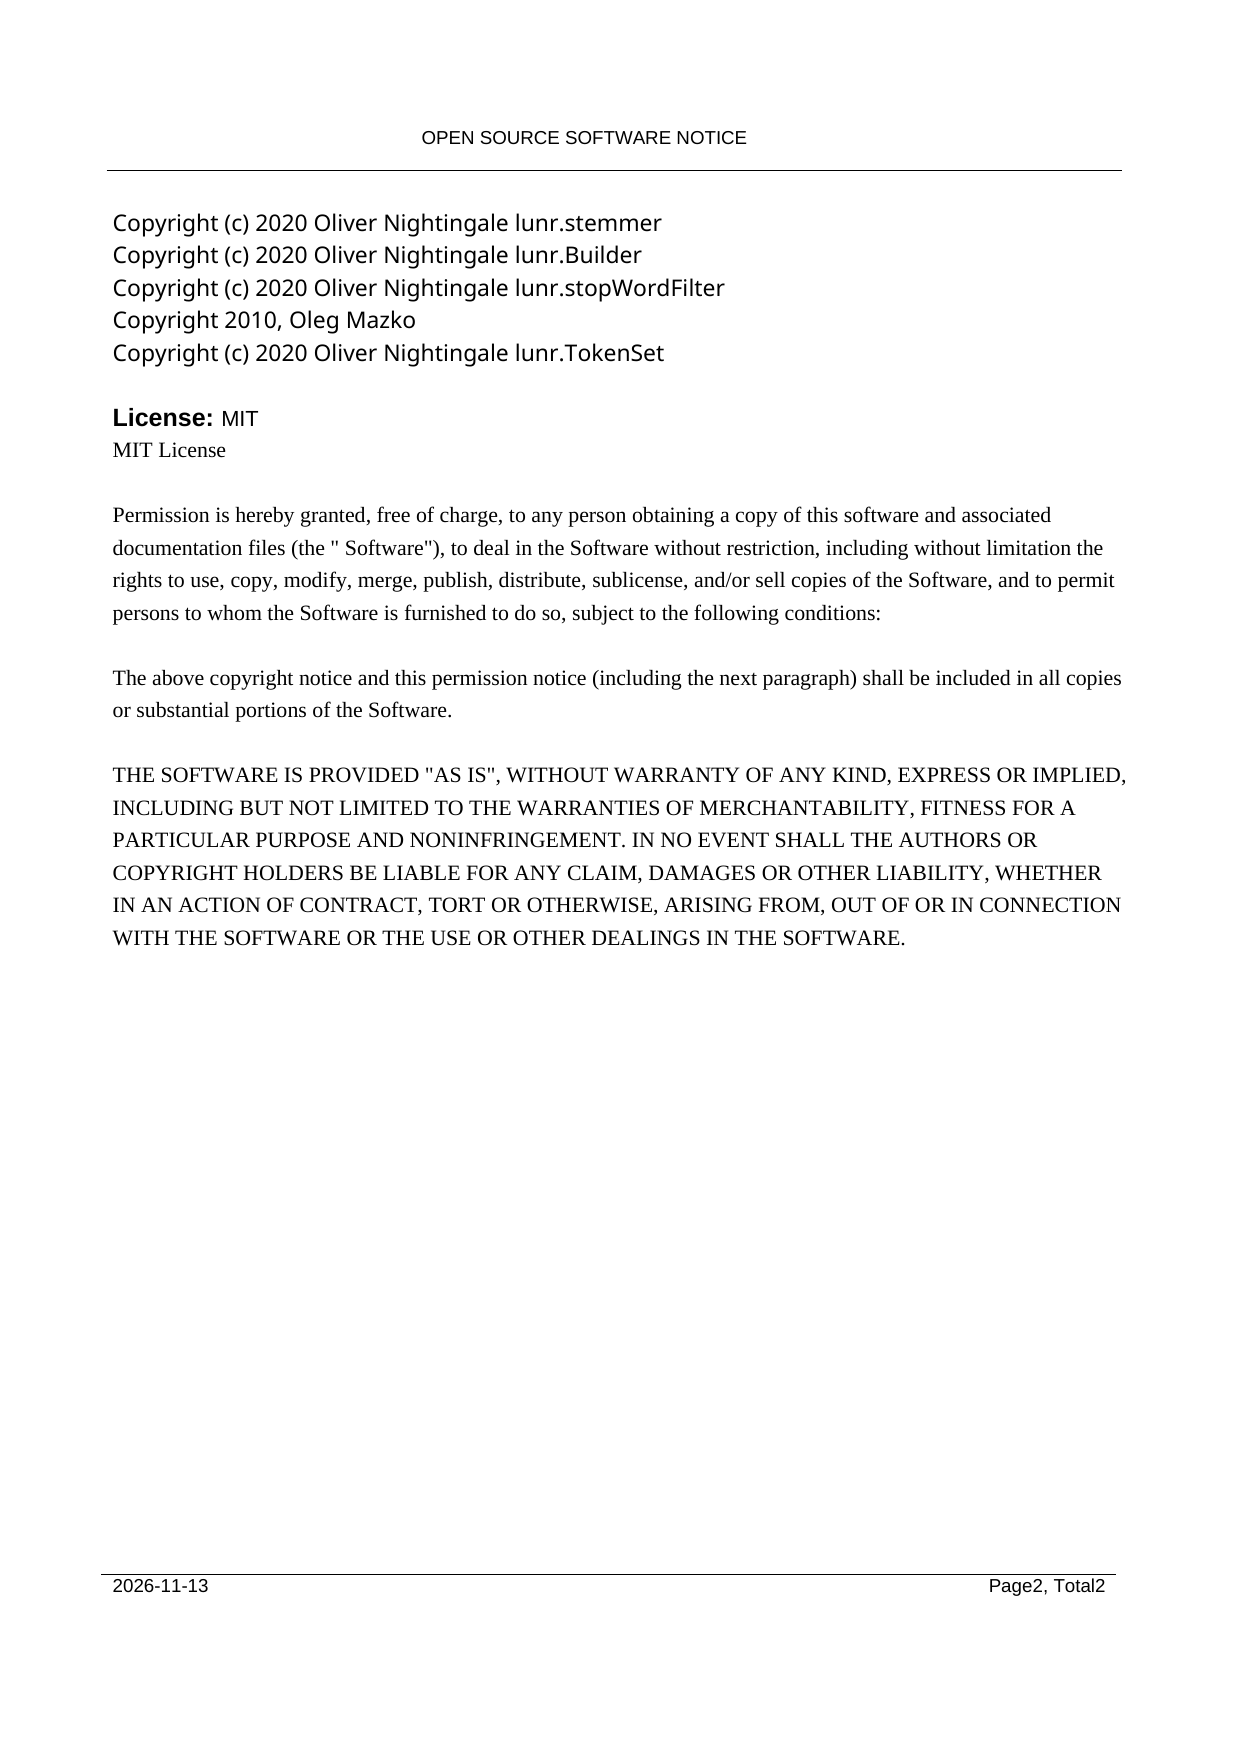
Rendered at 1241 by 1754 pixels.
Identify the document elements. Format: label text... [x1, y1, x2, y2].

text MIT License Permission is hereby granted, free of charge, to any person obtaining a copy of this software and associated documentation files (the " Software"), to deal in the Software without restriction, including without limitation the rights to use, copy, modify, merge, publish, distribute, sublicense, and/or sell copies of the Software, and to permit persons to whom the Software is furnished to do so, subject to the following conditions: The above copyright notice and this permission notice (including the next paragraph) shall be included in all copies or substantial portions of the Software. THE SOFTWARE IS PROVIDED "AS IS", WITHOUT WARRANTY OF ANY KIND, EXPRESS OR IMPLIED, INCLUDING BUT NOT LIMITED TO THE WARRANTIES OF MERCHANTABILITY, FITNESS FOR A PARTICULAR PURPOSE AND NONINFRINGEMENT. IN NO EVENT SHALL THE AUTHORS OR COPYRIGHT HOLDERS BE LIABLE FOR ANY CLAIM, DAMAGES OR OTHER LIABILITY, WHETHER IN AN ACTION OF CONTRACT, TORT OR OTHERWISE, ARISING FROM, OUT OF OR IN CONNECTION WITH THE SOFTWARE OR THE USE OR OTHER DEALINGS IN THE SOFTWARE. [112, 434, 1128, 954]
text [112, 206, 1128, 401]
text License: MIT [112, 401, 1128, 434]
